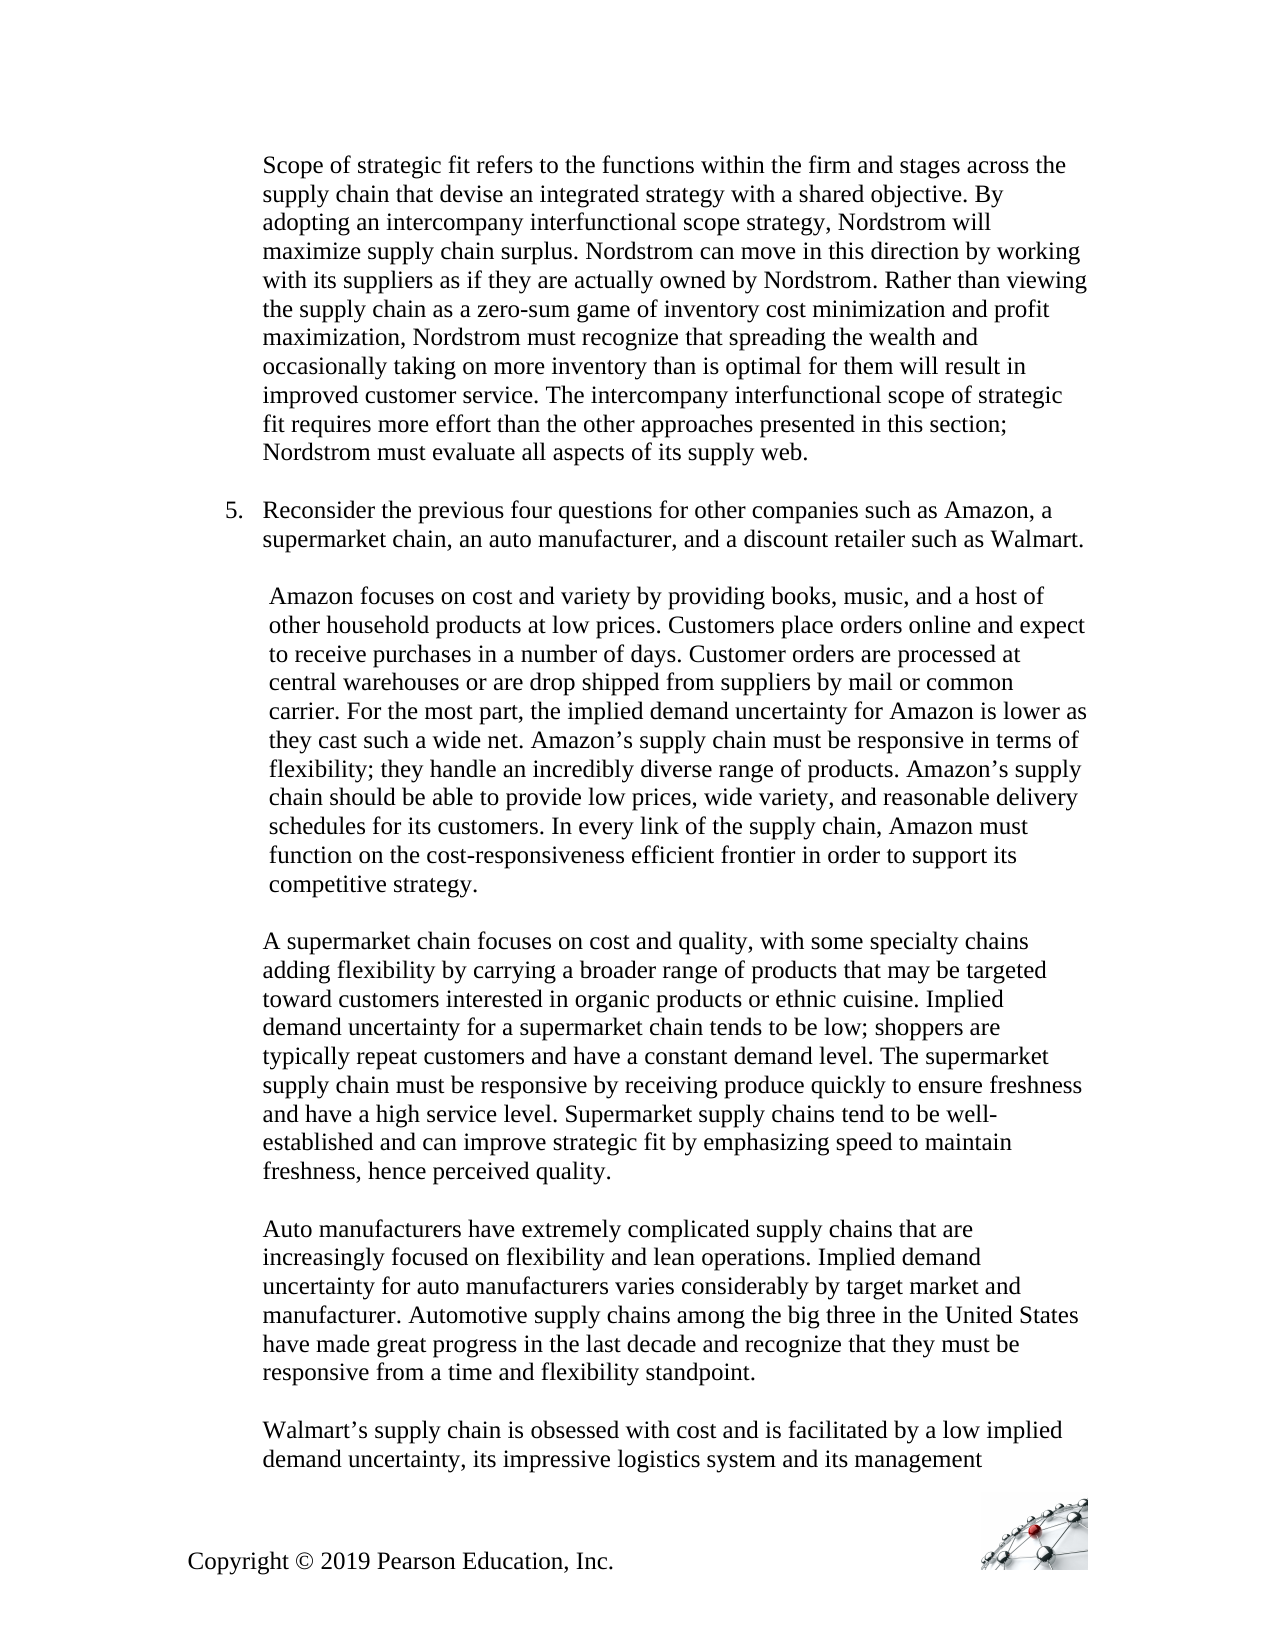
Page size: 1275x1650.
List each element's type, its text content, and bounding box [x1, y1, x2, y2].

text Auto manufacturers have extremely complicated supply chains that are increasingly focused on flexibility and lean operations. Implied demand uncertainty for auto manufacturers varies considerably by target market and manufacturer. Automotive supply chains among the big three in the United States have made great progress in the last decade and recognize that they must be responsive from a time and flexibility standpoint. [262, 1214, 1087, 1386]
text Amazon focuses on cost and variety by providing books, music, and a host of other household products at low prices. Customers place orders online and expect to receive purchases in a number of days. Customer orders are processed at central warehouses or are drop shipped from suppliers by mail or common carrier. For the most part, the implied demand uncertainty for Amazon is lower as they cast such a wide net. Amazon’s supply chain must be responsive in terms of flexibility; they handle an incredibly diverse range of products. Amazon’s supply chain should be able to provide low prices, wide variety, and reasonable delivery schedules for its customers. In every link of the supply chain, Amazon must function on the cost-responsiveness efficient frontier in order to support its competitive strategy. [269, 581, 1087, 897]
text Scope of strategic fit refers to the functions within the firm and stages across the supply chain that devise an integrated strategy with a shared objective. By adopting an intercompany interfunctional scope strategy, Nordstrom will maximize supply chain surplus. Nordstrom can move in this direction by working with its suppliers as if they are actually owned by Nordstrom. Rather than viewing the supply chain as a zero-sum game of inventory cost minimization and profit maximization, Nordstrom must recognize that spreading the wealth and occasionally taking on more inventory than is optimal for them will result in improved customer service. The intercompany interfunctional scope of strategic fit requires more effort than the other approaches presented in this section; Nordstrom must evaluate all aspects of its supply web. [262, 150, 1087, 466]
list Reconsider the previous four questions for other companies such as Amazon, a supermarket chain, an auto manufacturer, and a discount retailer such as Walmart. [225, 495, 1087, 552]
picture [981, 1492, 1088, 1570]
text A supermarket chain focuses on cost and quality, with some specialty chains adding flexibility by carrying a broader range of products that may be targeted toward customers interested in organic products or ethnic cuisine. Implied demand uncertainty for a supermarket chain tends to be low; shoppers are typically repeat customers and have a constant demand level. The supermarket supply chain must be responsive by receiving produce quickly to ensure freshness and have a high service level. Supermarket supply chains tend to be well-established and can improve strategic fit by emphasizing speed to maintain freshness, hence perceived quality. [262, 926, 1087, 1185]
